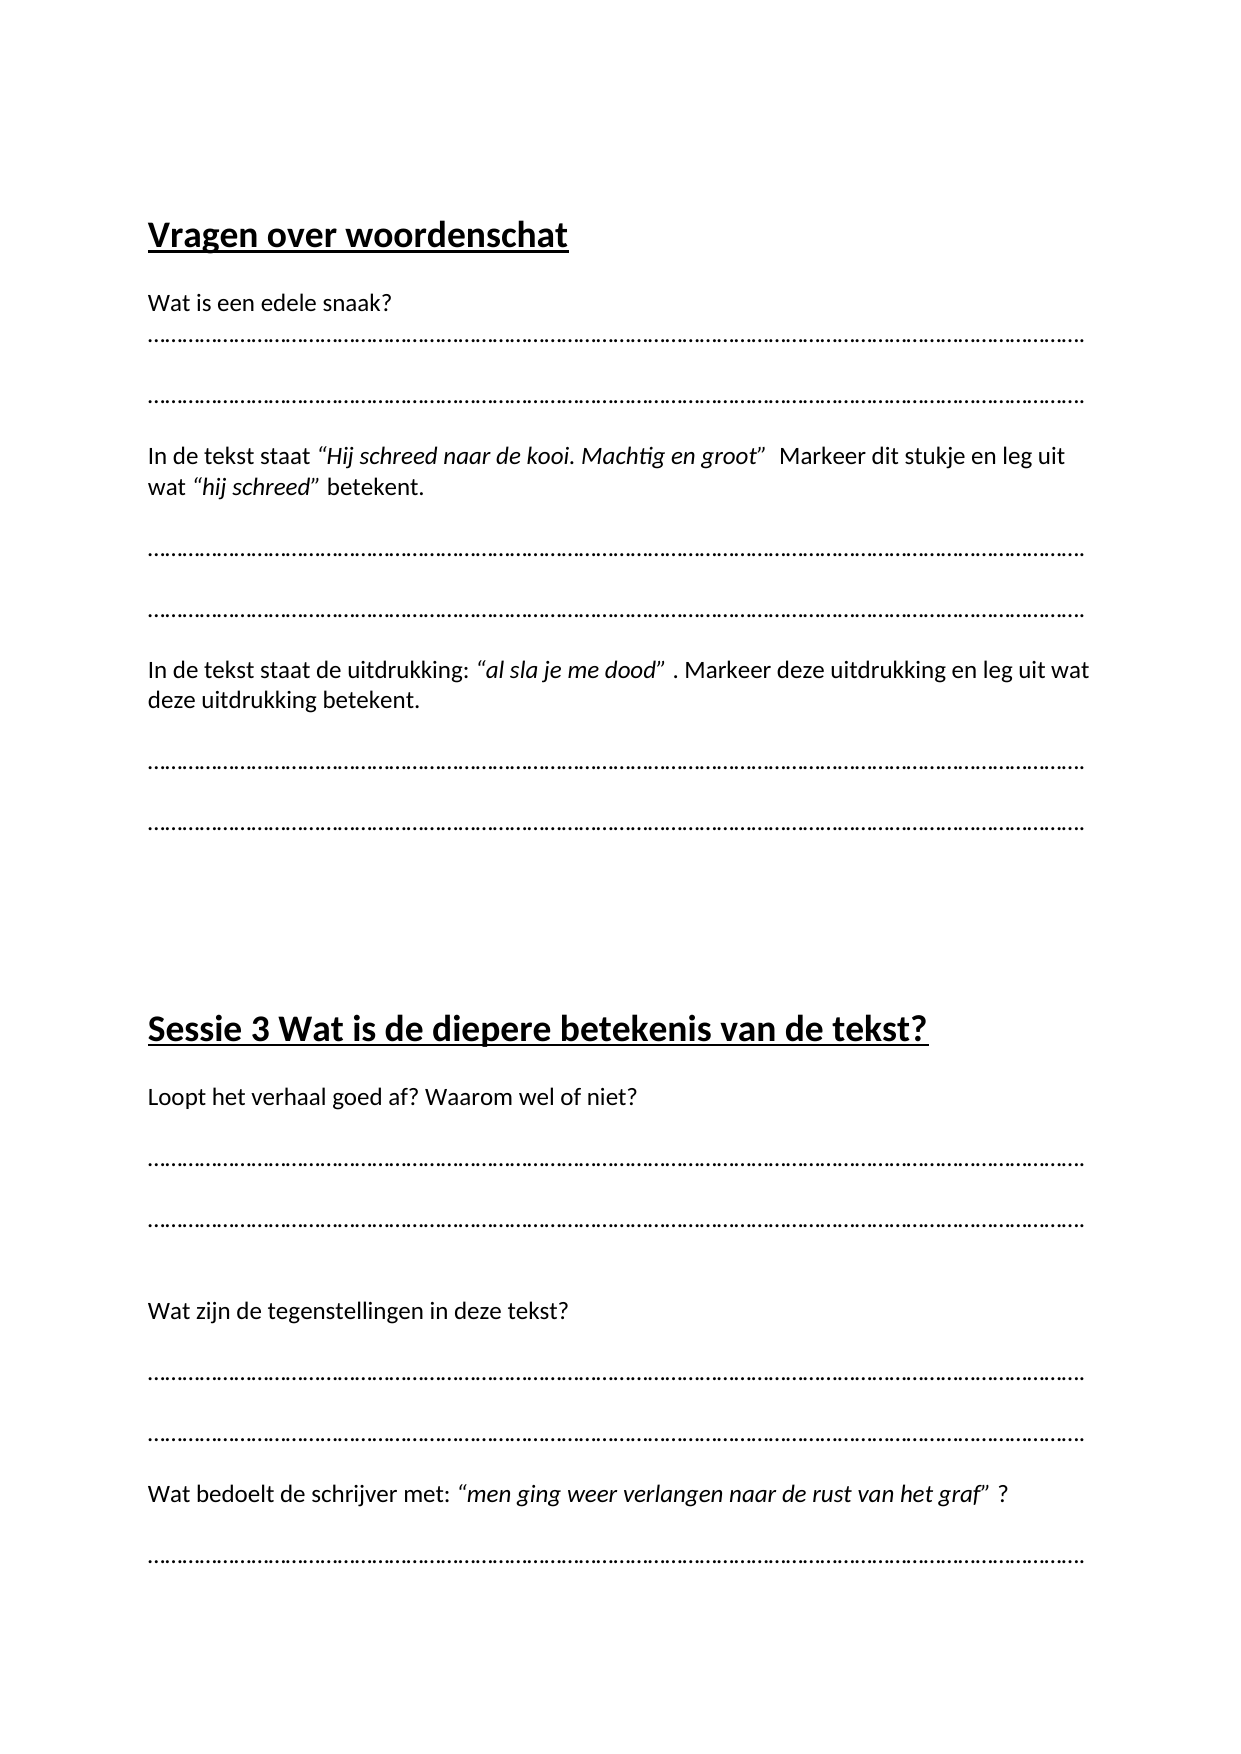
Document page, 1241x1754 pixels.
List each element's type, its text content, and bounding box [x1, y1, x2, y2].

text ………………………………………………………………………………………………………………………………………………. [148, 1142, 1093, 1173]
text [148, 1417, 1093, 1447]
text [148, 1539, 1093, 1569]
text ………………………………………………………………………………………………………………………………………………. [148, 1203, 1093, 1234]
text Wat bedoelt de schrijver met: “men ging weer verlangen naar de rust van het graf” ? [148, 1478, 1093, 1508]
text In de tekst staat de uitdrukking: “al sla je me dood” . Markeer deze uitdrukking en leg uit wat deze uitdrukking betekent. [148, 654, 1093, 715]
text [148, 318, 1093, 348]
text ………………………………………………………………………………………………………………………………………………. [148, 593, 1093, 623]
text Wat zijn de tegenstellingen in deze tekst? [148, 1295, 1093, 1325]
text Loopt het verhaal goed af? Waarom wel of niet? [148, 1081, 1093, 1112]
text Sessie 3 Wat is de diepere betekenis van de tekst? [148, 1005, 1093, 1051]
text ………………………………………………………………………………………………………………………………………………. [148, 532, 1093, 562]
text In de tekst staat “Hij schreed naar de kooi. Machtig en groot” Markeer dit stukje en leg uit wat “hij schreed” betekent. [148, 440, 1093, 501]
text ………………………………………………………………………………………………………………………………………………. [148, 745, 1093, 776]
text Wat is een edele snaak? [148, 287, 1093, 318]
text ………………………………………………………………………………………………………………………………………………. [148, 806, 1093, 837]
text Vragen over woordenschat [148, 211, 1093, 257]
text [148, 379, 1093, 409]
text ………………………………………………………………………………………………………………………………………………. [148, 1356, 1093, 1386]
